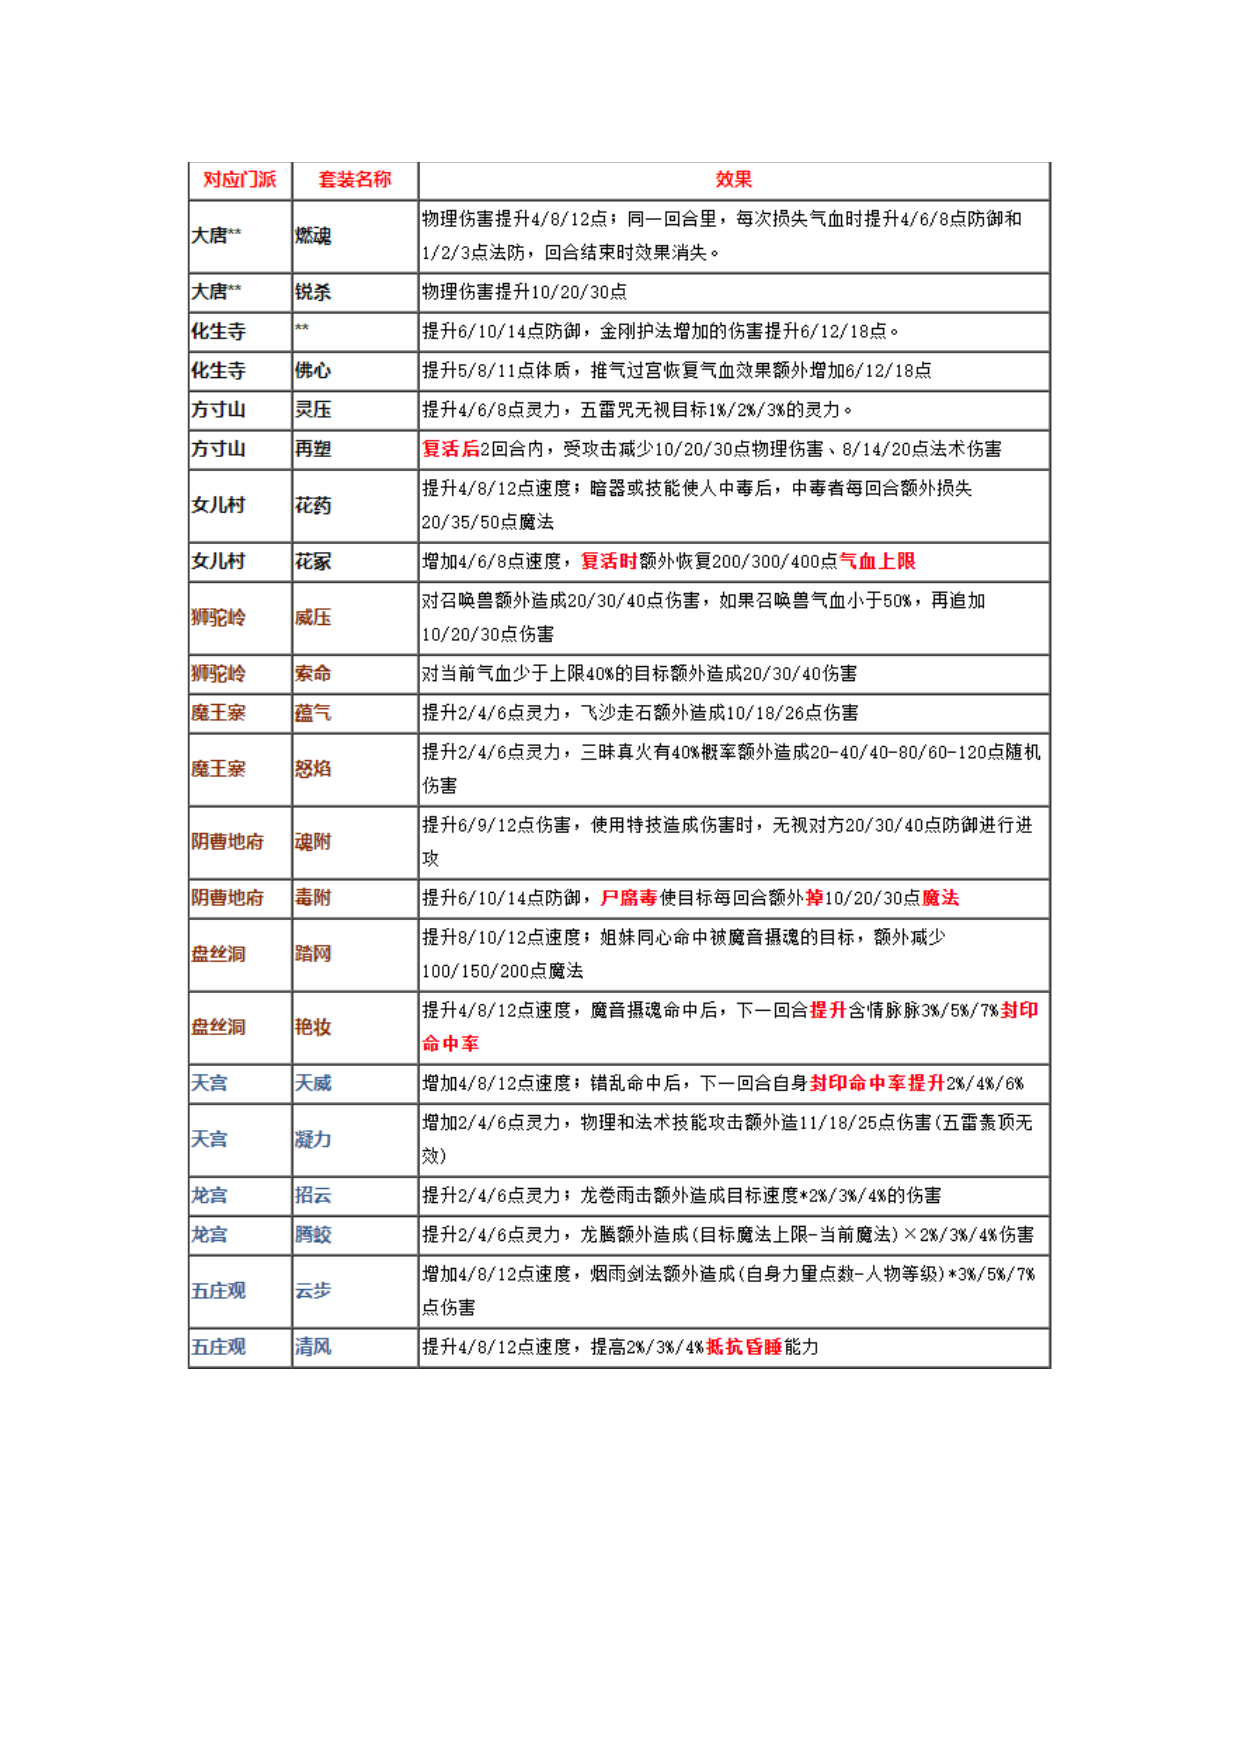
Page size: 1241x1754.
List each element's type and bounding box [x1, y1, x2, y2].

picture [187, 162, 1053, 1369]
